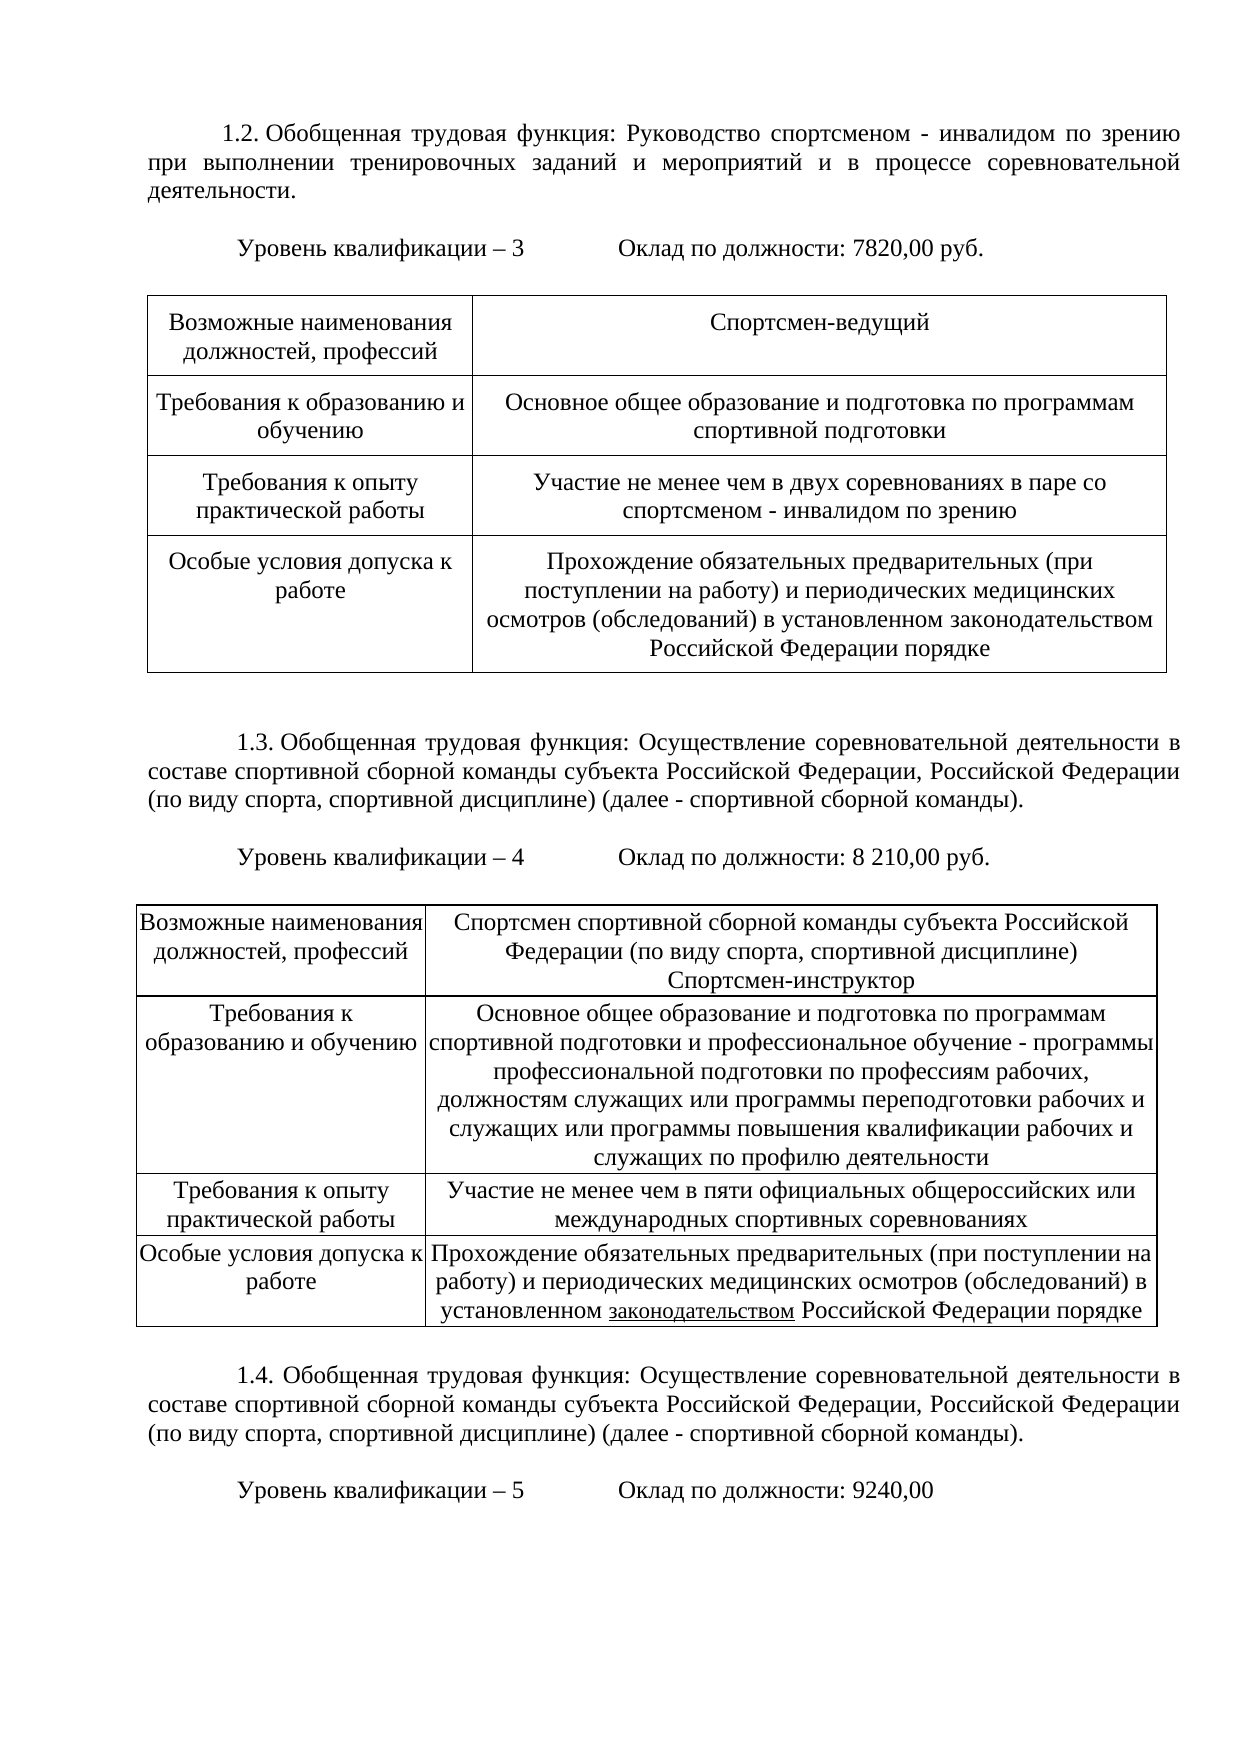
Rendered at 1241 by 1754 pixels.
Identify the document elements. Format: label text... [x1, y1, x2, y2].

table_header Возможные наименования должностей, профессий [148, 296, 472, 375]
text Уровень квалификации – 5 Оклад по должности: 9240,00 [148, 1475, 1181, 1504]
table_cell Особые условия допуска к работе [137, 1236, 425, 1326]
text 1.4. Обобщенная трудовая функция: Осуществление соревновательной деятельности в составе спортивной сборной команды субъекта Российской Федерации, Российской Федерации (по виду спорта, спортивной дисциплине) (далее - спортивной сборной команды). [148, 1360, 1181, 1446]
table_header Спортсмен спортивной сборной команды субъекта Российской Федерации (по виду спорта, спортивной дисциплине) Спортсмен-инструктор [426, 906, 1156, 995]
table_cell Основное общее образование и подготовка по программам спортивной подготовки и профессиональное обучение - программы профессиональной подготовки по профессиям рабочих, должностям служащих или программы переподготовки рабочих и служащих или программы повышения квалификации рабочих и служащих по профилю деятельности [426, 997, 1156, 1172]
table_cell Участие не менее чем в двух соревнованиях в паре со спортсменом - инвалидом по зрению [473, 456, 1166, 535]
text 1.3. Обобщенная трудовая функция: Осуществление соревновательной деятельности в составе спортивной сборной команды субъекта Российской Федерации, Российской Федерации (по виду спорта, спортивной дисциплине) (далее - спортивной сборной команды). [148, 727, 1181, 813]
table_cell Основное общее образование и подготовка по программам спортивной подготовки [473, 376, 1166, 455]
text 1.2. Обобщенная трудовая функция: Руководство спортсменом - инвалидом по зрению при выполнении тренировочных заданий и мероприятий и в процессе соревновательной деятельности. [148, 118, 1181, 204]
text Уровень квалификации – 4 Оклад по должности: 8 210,00 руб. [148, 842, 1181, 871]
table_header Возможные наименования должностей, профессий [137, 906, 425, 995]
table_cell Участие не менее чем в пяти официальных общероссийских или международных спортивных соревнованиях [426, 1174, 1156, 1234]
table_cell Требования к образованию и обучению [148, 376, 472, 455]
table_cell Требования к образованию и обучению [137, 997, 425, 1172]
table_cell Особые условия допуска к работе [148, 536, 472, 672]
table_cell Требования к опыту практической работы [137, 1174, 425, 1234]
text Уровень квалификации – 3 Оклад по должности: 7820,00 руб. [148, 233, 1181, 262]
table_header Спортсмен-ведущий [473, 296, 1166, 375]
table_cell Требования к опыту практической работы [148, 456, 472, 535]
